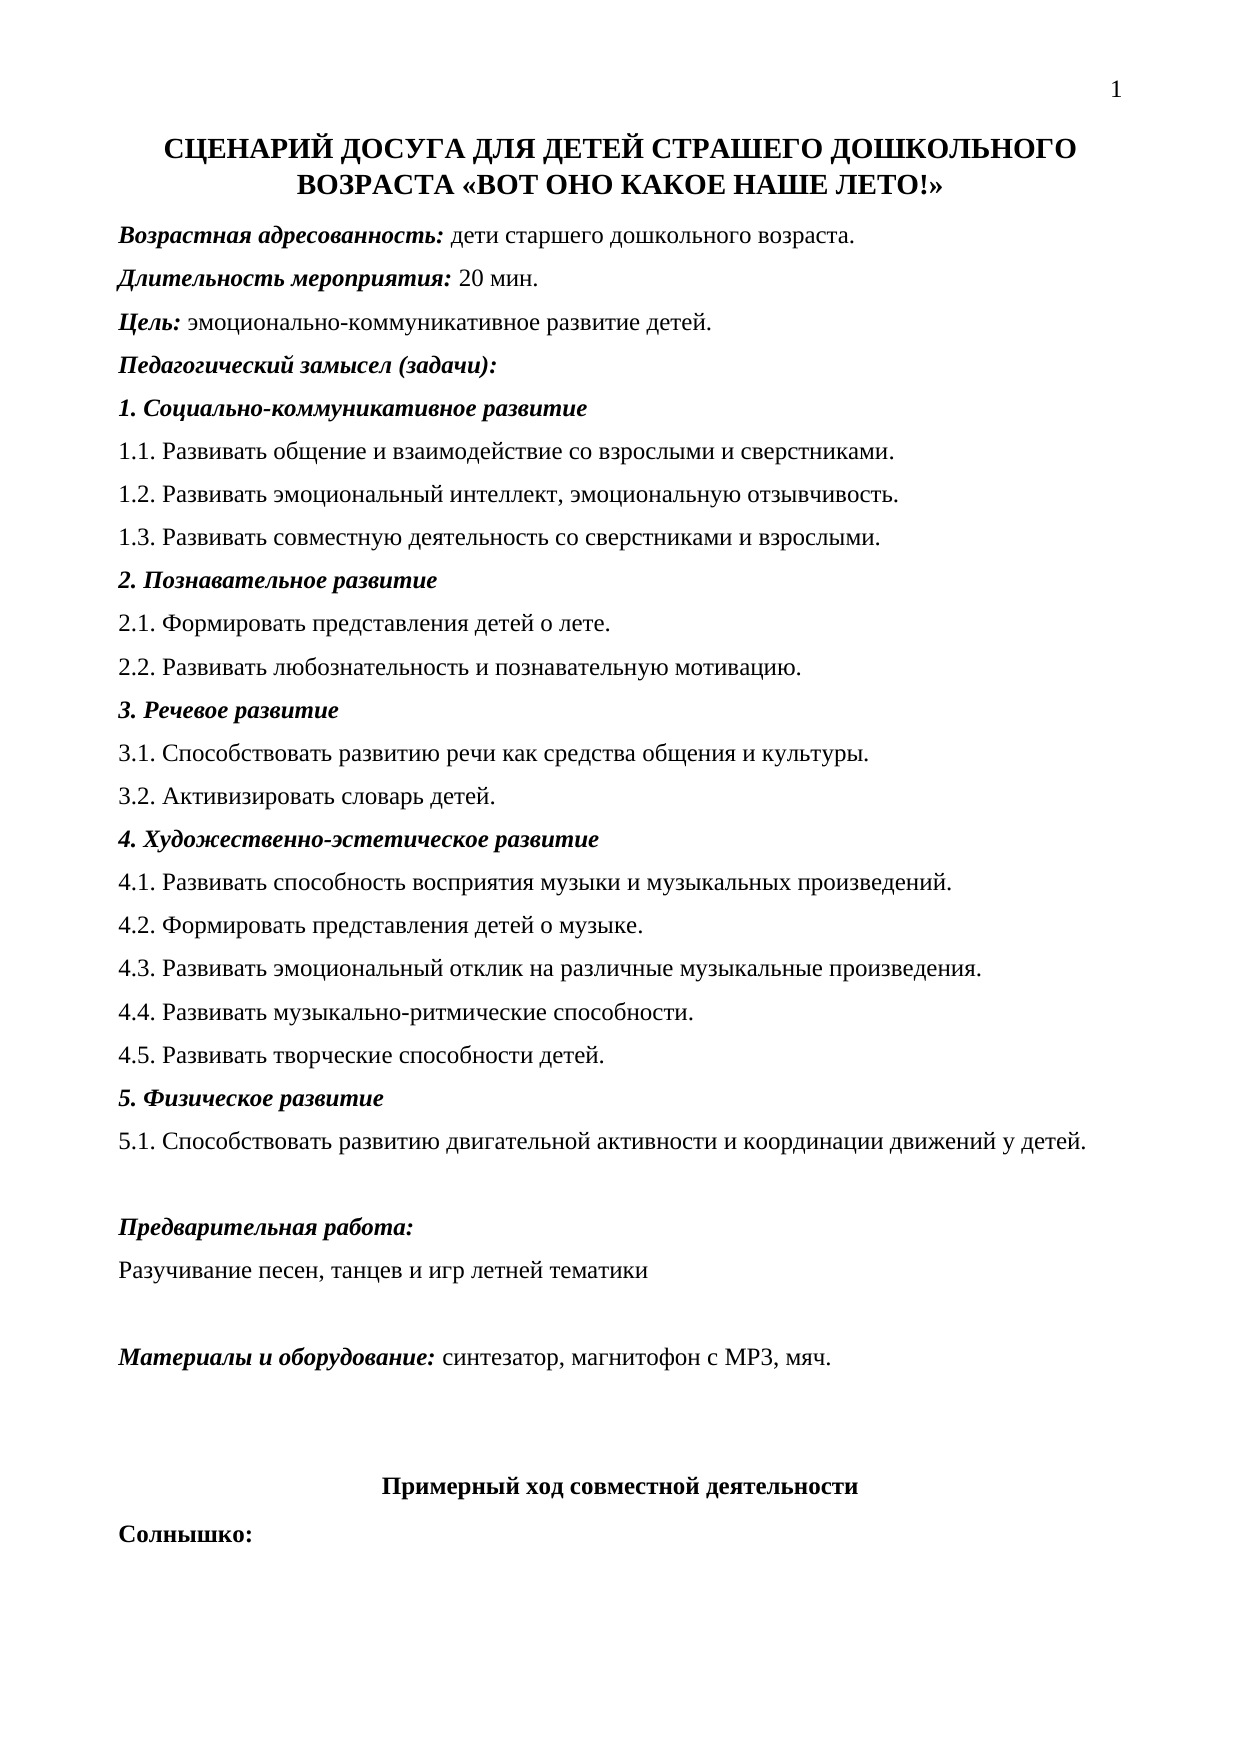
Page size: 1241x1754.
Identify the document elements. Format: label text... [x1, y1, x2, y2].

text 4.3. Развивать эмоциональный отклик на различные музыкальные произведения. [118, 953, 1122, 982]
text Педагогический замысел (задачи): [118, 350, 1122, 378]
text 5. Физическое развитие [118, 1083, 1122, 1112]
text Разучивание песен, танцев и игр летней тематики [118, 1255, 1122, 1284]
text 4.1. Развивать способность восприятия музыки и музыкальных произведений. [118, 867, 1122, 896]
text 3.2. Активизировать словарь детей. [118, 781, 1122, 810]
text Примерный ход совместной деятельности [118, 1471, 1122, 1500]
text 3. Речевое развитие [118, 695, 1122, 723]
text Цель: эмоционально-коммуникативное развитие детей. [118, 307, 1122, 335]
text 2.2. Развивать любознательность и познавательную мотивацию. [118, 652, 1122, 680]
text Длительность мероприятия: 20 мин. [118, 263, 1122, 292]
text 1. Социально-коммуникативное развитие [118, 393, 1122, 422]
text 4.4. Развивать музыкально-ритмические способности. [118, 997, 1122, 1025]
text СЦЕНАРИЙ ДОСУГА ДЛЯ ДЕТЕЙ СТРАШЕГО ДОШКОЛЬНОГО ВОЗРАСТА «ВОТ ОНО КАКОЕ НАШЕ ЛЕТО!» [118, 131, 1122, 201]
text 3.1. Способствовать развитию речи как средства общения и культуры. [118, 738, 1122, 767]
text Солнышко: [118, 1519, 1122, 1547]
text 4.5. Развивать творческие способности детей. [118, 1040, 1122, 1068]
text 2. Познавательное развитие [118, 565, 1122, 594]
text 4.2. Формировать представления детей о музыке. [118, 910, 1122, 939]
text 1.2. Развивать эмоциональный интеллект, эмоциональную отзывчивость. [118, 479, 1122, 508]
text Предварительная работа: [118, 1212, 1122, 1241]
text 4. Художественно-эстетическое развитие [118, 824, 1122, 853]
text 5.1. Способствовать развитию двигательной активности и координации движений у детей. [118, 1126, 1122, 1155]
text 2.1. Формировать представления детей о лете. [118, 608, 1122, 637]
text 1.1. Развивать общение и взаимодействие со взрослыми и сверстниками. [118, 436, 1122, 465]
text Материалы и оборудование: синтезатор, магнитофон с MP3, мяч. [118, 1342, 1122, 1370]
text 1.3. Развивать совместную деятельность со сверстниками и взрослыми. [118, 522, 1122, 551]
text Возрастная адресованность: дети старшего дошкольного возраста. [118, 220, 1122, 249]
